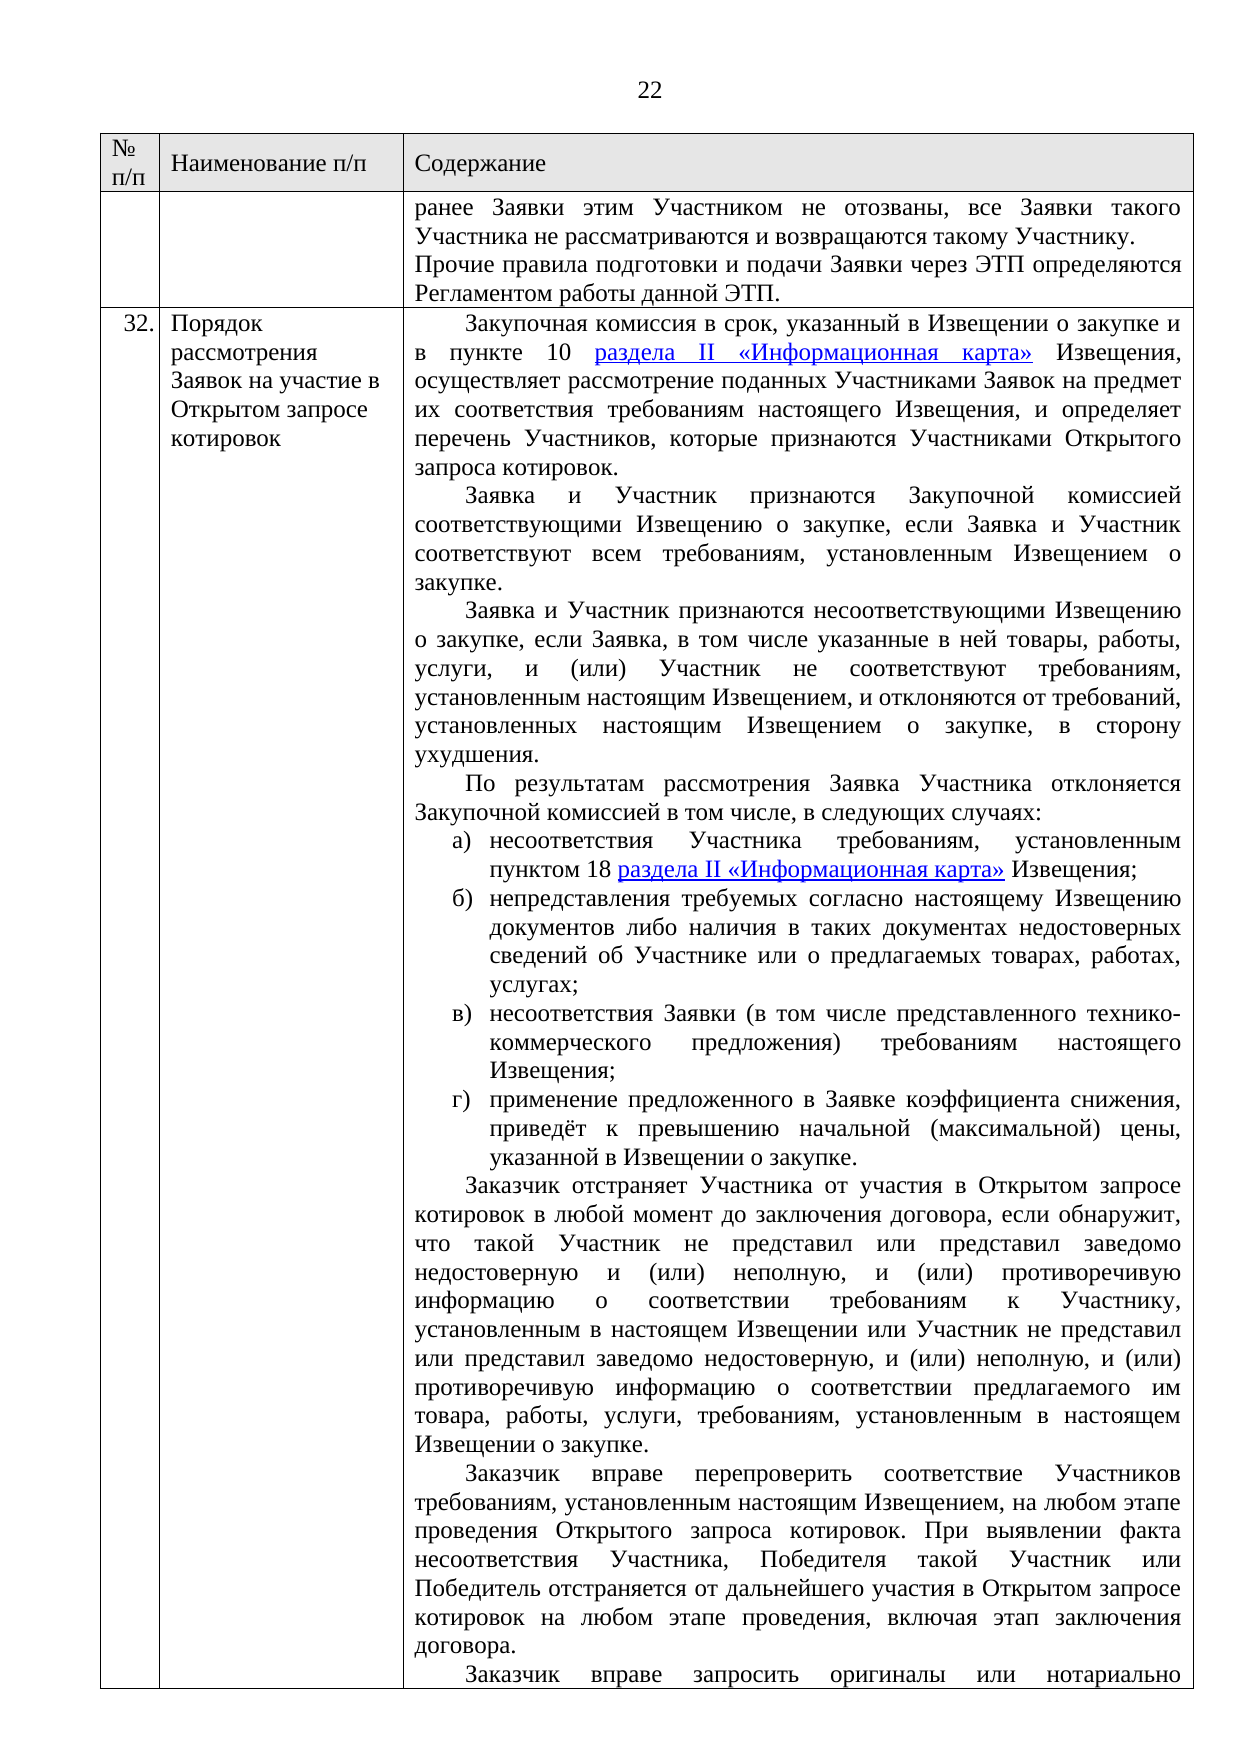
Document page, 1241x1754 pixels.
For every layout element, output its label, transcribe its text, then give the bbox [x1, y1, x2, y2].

table_cell [101, 192, 159, 307]
table_header № п/п [101, 134, 159, 191]
table_cell [101, 308, 159, 1688]
table_header Содержание [404, 134, 1193, 191]
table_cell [160, 308, 403, 1688]
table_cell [404, 192, 1193, 307]
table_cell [404, 308, 1193, 1688]
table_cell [160, 192, 403, 307]
table_header Наименование п/п [160, 134, 403, 191]
